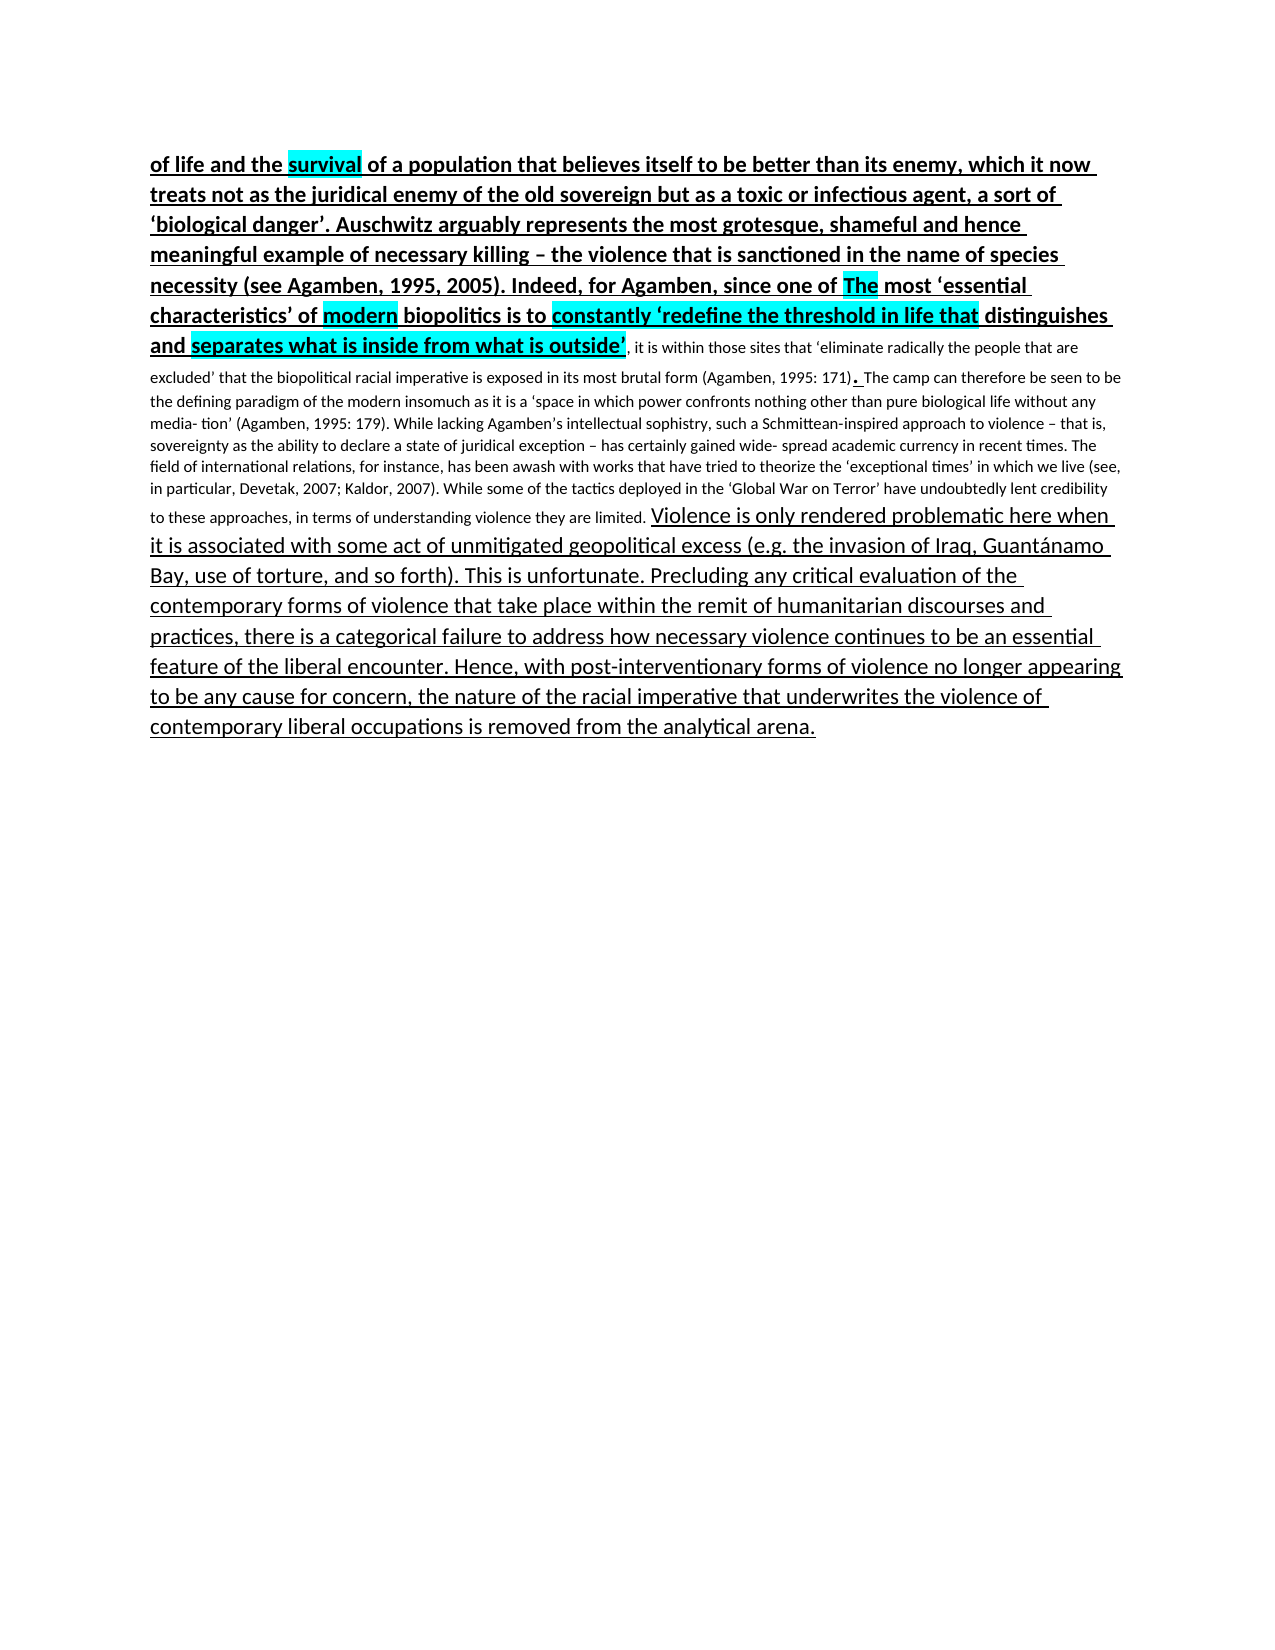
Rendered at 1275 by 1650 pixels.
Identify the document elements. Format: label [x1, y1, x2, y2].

text [150, 150, 1125, 741]
